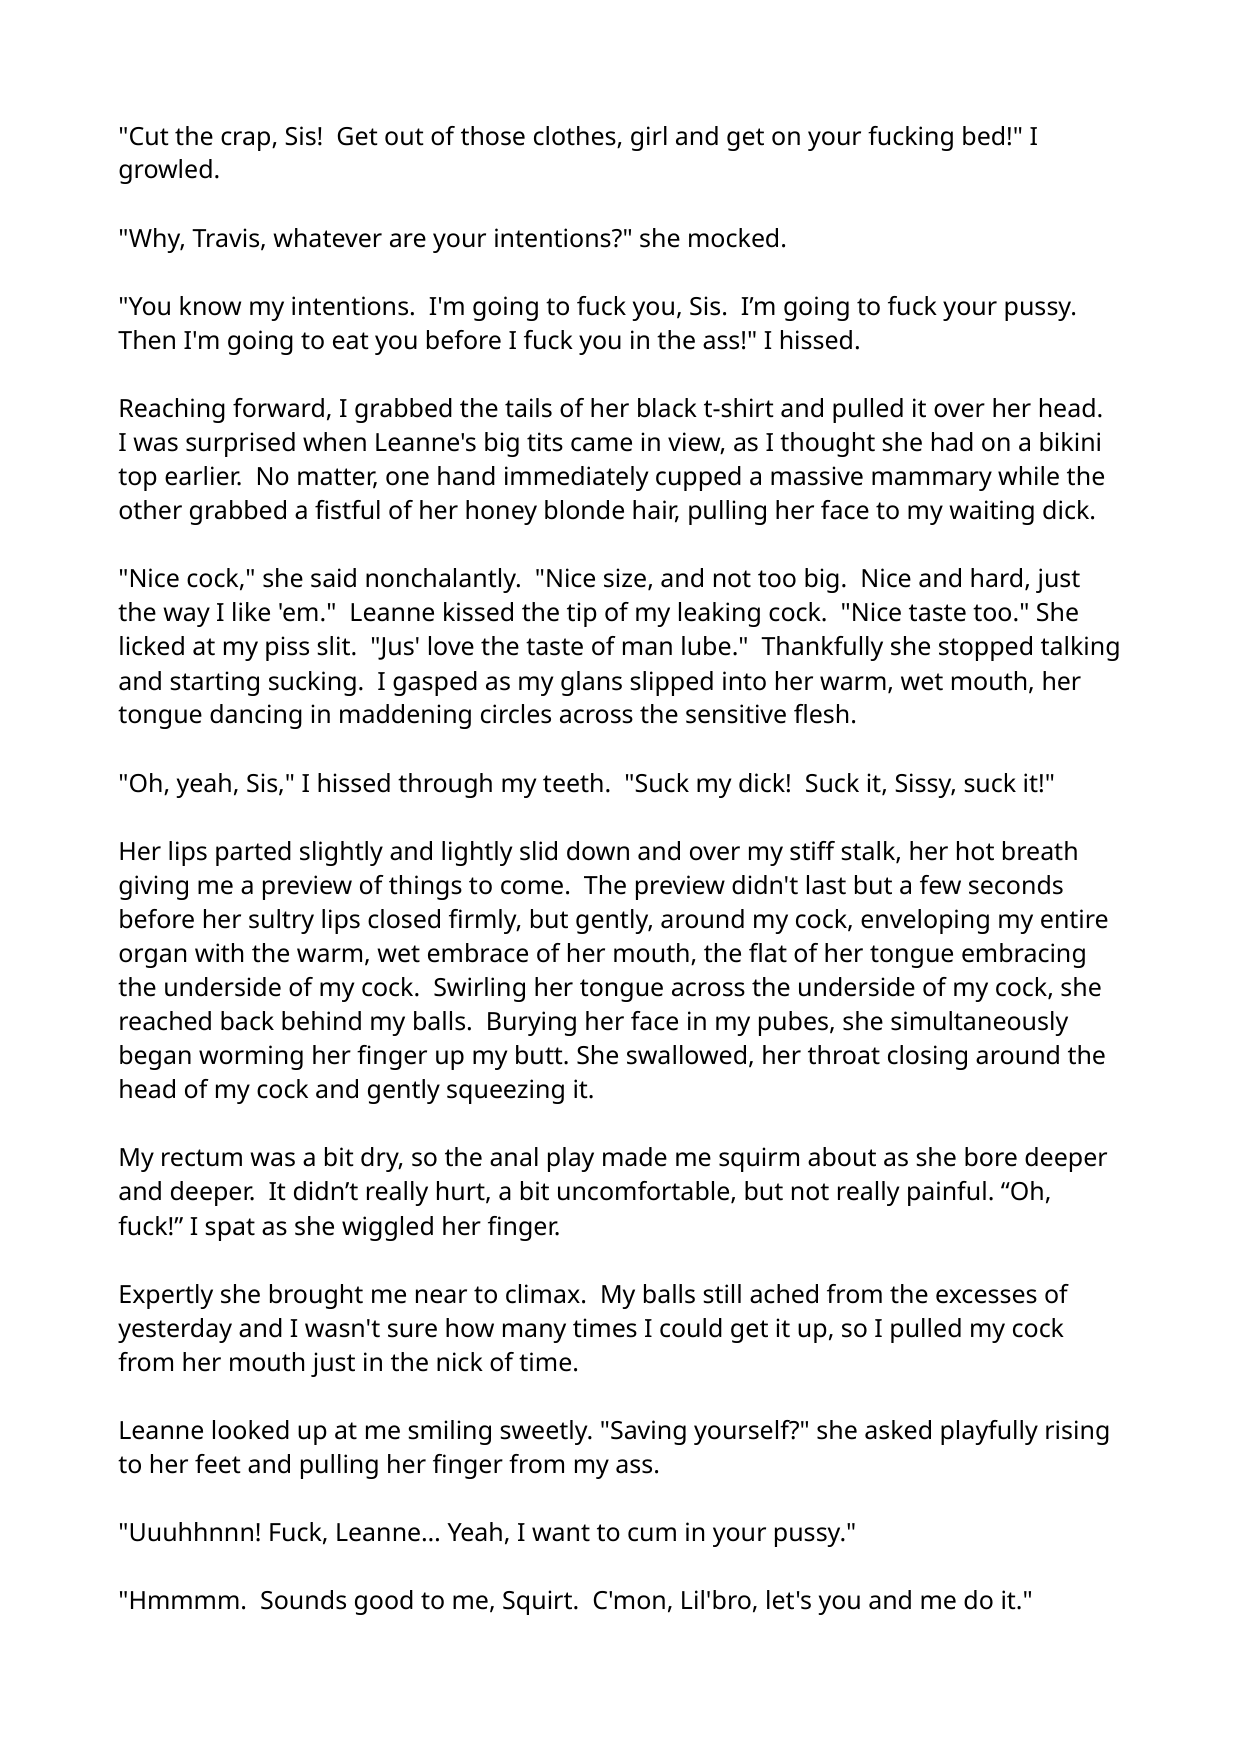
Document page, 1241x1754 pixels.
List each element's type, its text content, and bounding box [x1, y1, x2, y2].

text "Why, Travis, whatever are your intentions?" she mocked. [118, 220, 1122, 254]
text "Cut the crap, Sis! Get out of those clothes, girl and get on your fucking bed!" I growled. [118, 118, 1122, 186]
text Her lips parted slightly and lightly slid down and over my stiff stalk, her hot breath giving me a preview of things to come. The preview didn't last but a few seconds before her sultry lips closed firmly, but gently, around my cock, enveloping my entire organ with the warm, wet embrace of her mouth, the flat of her tongue embracing the underside of my cock. Swirling her tongue across the underside of my cock, she reached back behind my balls. Burying her face in my pubes, she simultaneously began worming her finger up my butt. She swallowed, her throat closing around the head of my cock and gently squeezing it. [118, 833, 1122, 1106]
text Reaching forward, I grabbed the tails of her black t-shirt and pulled it over her head. I was surprised when Leanne's big tits came in view, as I thought she had on a bikini top earlier. No matter, one hand immediately cupped a massive mammary while the other grabbed a fistful of her honey blonde hair, pulling her face to my waiting dick. [118, 391, 1122, 527]
text Expertly she brought me near to climax. My balls still ached from the excesses of yesterday and I wasn't sure how many times I could get it up, so I pulled my cock from her mouth just in the nick of time. [118, 1276, 1122, 1378]
text "Nice cock," she said nonchalantly. "Nice size, and not too big. Nice and hard, just the way I like 'em." Leanne kissed the tip of my leaking cock. "Nice taste too." She licked at my piss slit. "Jus' love the taste of man lube." Thankfully she stopped talking and starting sucking. I gasped as my glans slipped into her warm, wet mouth, her tongue dancing in maddening circles across the sensitive flesh. [118, 561, 1122, 731]
text Leanne looked up at me smiling sweetly. "Saving yourself?" she asked playfully rising to her feet and pulling her finger from my ass. [118, 1412, 1122, 1481]
text "Oh, yeah, Sis," I hissed through my teeth. "Suck my dick! Suck it, Sissy, suck it!" [118, 765, 1122, 799]
text My rectum was a bit dry, so the anal play made me squirm about as she bore deeper and deeper. It didn’t really hurt, a bit uncomfortable, but not really painful. “Oh, fuck!” I spat as she wiggled her finger. [118, 1140, 1122, 1242]
text "Uuuhhnnn! Fuck, Leanne… Yeah, I want to cum in your pussy." [118, 1515, 1122, 1549]
text "You know my intentions. I'm going to fuck you, Sis. I’m going to fuck your pussy. Then I'm going to eat you before I fuck you in the ass!" I hissed. [118, 288, 1122, 357]
text "Hmmmm. Sounds good to me, Squirt. C'mon, Lil'bro, let's you and me do it." [118, 1583, 1122, 1617]
